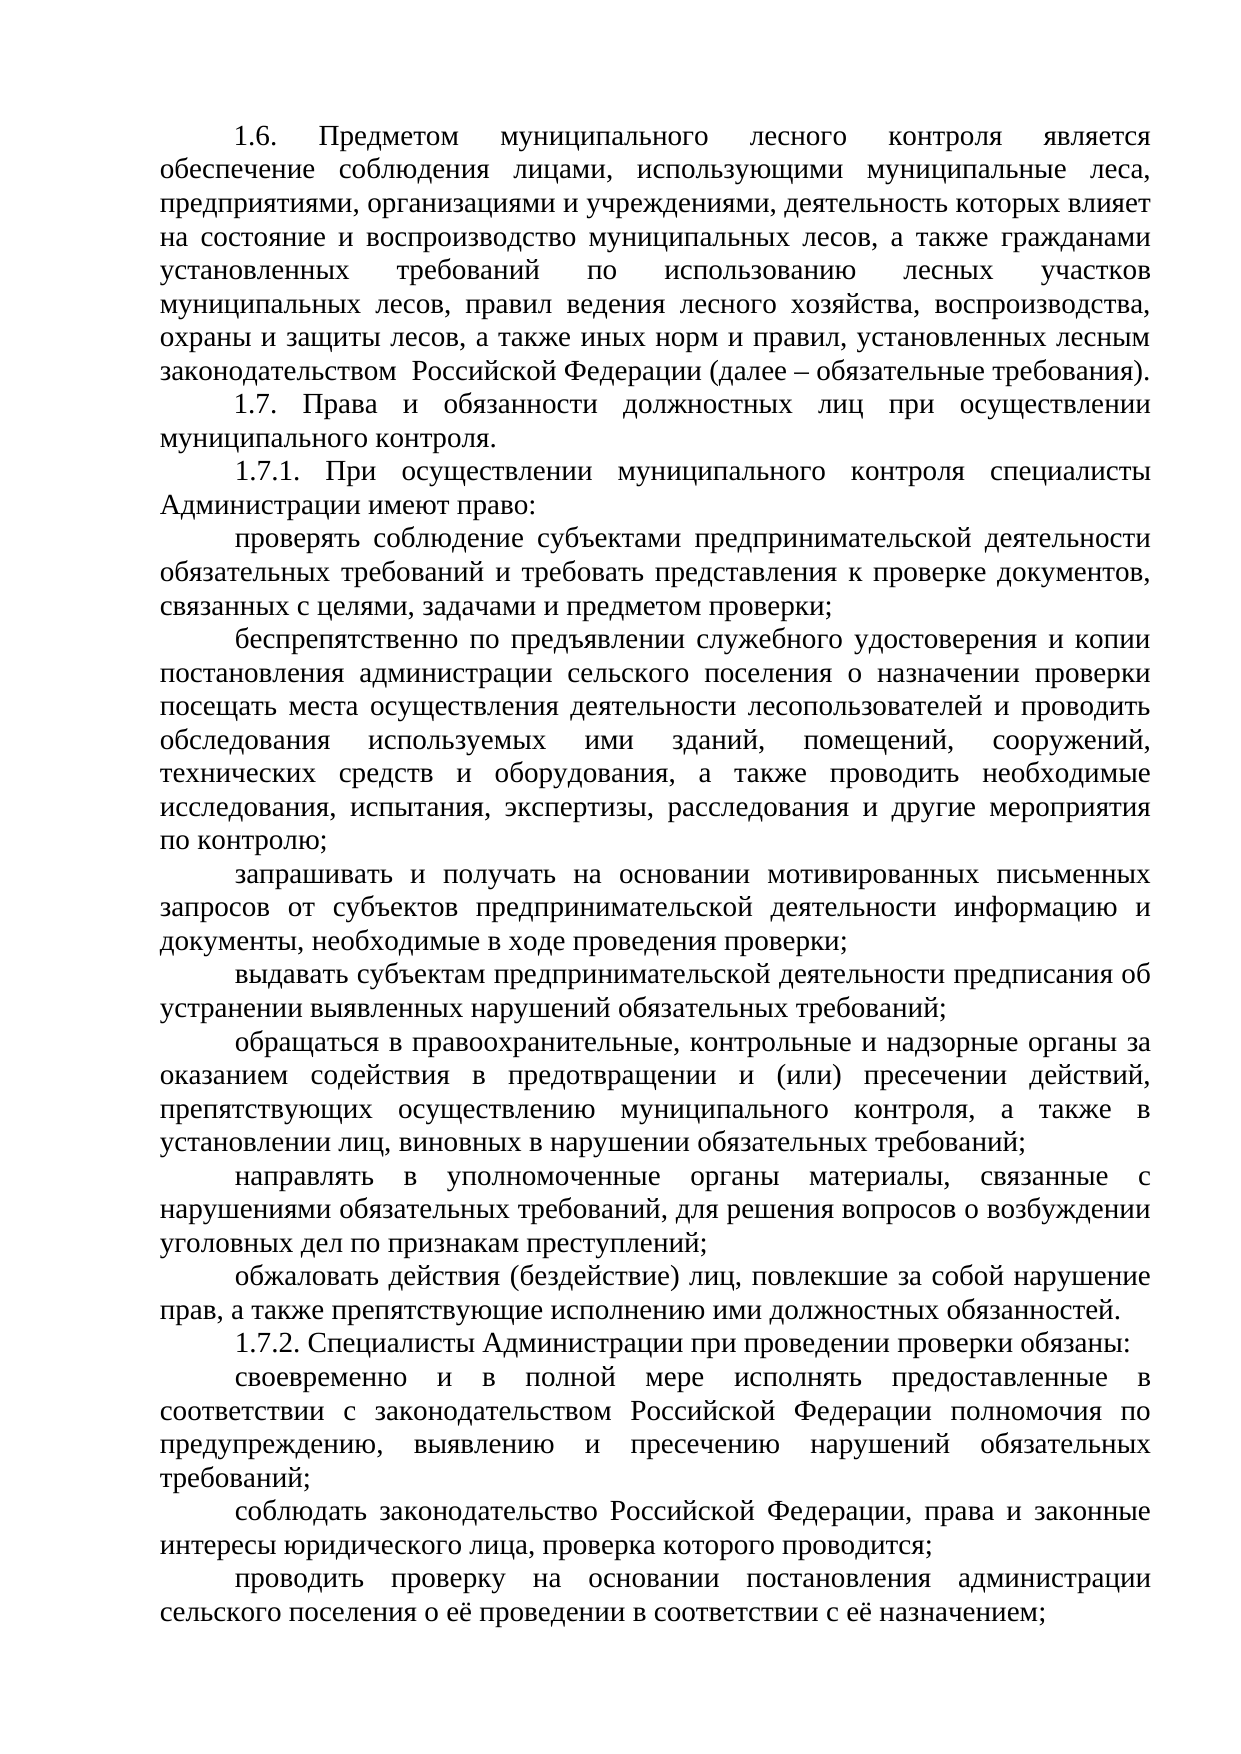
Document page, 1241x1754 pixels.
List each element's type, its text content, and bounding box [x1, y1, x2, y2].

text запрашивать и получать на основании мотивированных письменных запросов от субъектов предпринимательской деятельности информацию и документы, необходимые в ходе проведения проверки; [159, 856, 1152, 957]
text 1.7. Права и обязанности должностных лиц при осуществлении муниципального контроля. [159, 386, 1152, 453]
text 1.6. Предметом муниципального лесного контроля является обеспечение соблюдения лицами, использующими муниципальные леса, предприятиями, организациями и учреждениями, деятельность которых влияет на состояние и воспроизводство муниципальных лесов, а также гражданами установленных требований по использованию лесных участков муниципальных лесов, правил ведения лесного хозяйства, воспроизводства, охраны и защиты лесов, а также иных норм и правил, установленных лесным законодательством Российской Федерации (далее – обязательные требования). [159, 118, 1152, 386]
text направлять в уполномоченные органы материалы, связанные с нарушениями обязательных требований, для решения вопросов о возбуждении уголовных дел по признакам преступлений; [159, 1158, 1152, 1258]
text проводить проверку на основании постановления администрации сельского поселения о её проведении в соответствии с её назначением; [159, 1560, 1152, 1627]
text соблюдать законодательство Российской Федерации, права и законные интересы юридического лица, проверка которого проводится; [159, 1493, 1152, 1560]
text проверять соблюдение субъектами предпринимательской деятельности обязательных требований и требовать представления к проверке документов, связанных с целями, задачами и предметом проверки; [159, 521, 1152, 621]
text беспрепятственно по предъявлении служебного удостоверения и копии постановления администрации сельского поселения о назначении проверки посещать места осуществления деятельности лесопользователей и проводить обследования используемых ими зданий, помещений, сооружений, технических средств и оборудования, а также проводить необходимые исследования, испытания, экспертизы, расследования и другие мероприятия по контролю; [159, 621, 1152, 856]
text своевременно и в полной мере исполнять предоставленные в соответствии с законодательством Российской Федерации полномочия по предупреждению, выявлению и пресечению нарушений обязательных требований; [159, 1359, 1152, 1493]
text выдавать субъектам предпринимательской деятельности предписания об устранении выявленных нарушений обязательных требований; [159, 957, 1152, 1024]
text 1.7.1. При осуществлении муниципального контроля специалисты Администрации имеют право: [159, 453, 1152, 521]
text обжаловать действия (бездействие) лиц, повлекшие за собой нарушение прав, а также препятствующие исполнению ими должностных обязанностей. [159, 1258, 1152, 1326]
text 1.7.2. Специалисты Администрации при проведении проверки обязаны: [159, 1326, 1152, 1359]
text обращаться в правоохранительные, контрольные и надзорные органы за оказанием содействия в предотвращении и (или) пресечении действий, препятствующих осуществлению муниципального контроля, а также в установлении лиц, виновных в нарушении обязательных требований; [159, 1024, 1152, 1158]
